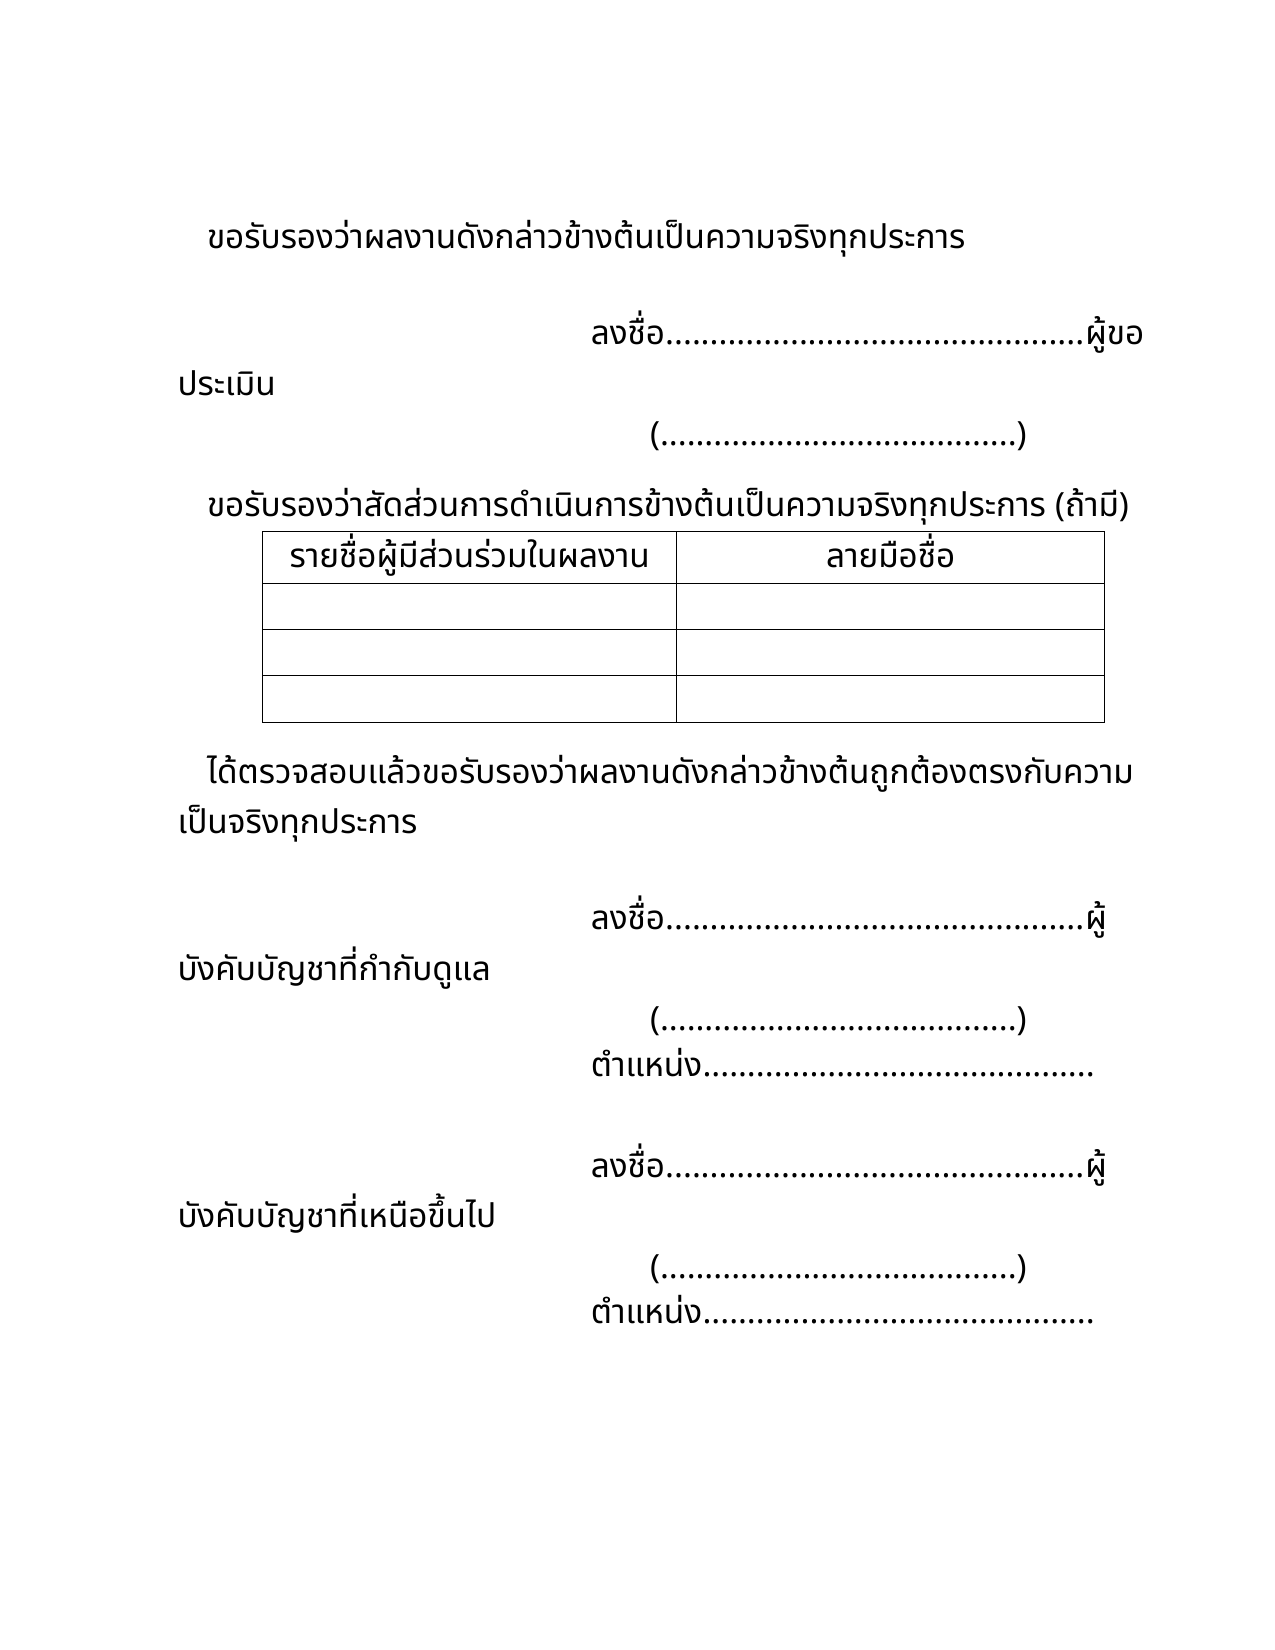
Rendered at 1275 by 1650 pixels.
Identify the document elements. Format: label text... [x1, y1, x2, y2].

text ได้ตรวจสอบแล้วขอรับรองว่าผลงานดังกล่าวข้างต้นถูกต้องตรงกับความเป็นจริงทุกประการ [177, 748, 1157, 849]
table_header รายชื่อผู้มีส่วนร่วมในผลงาน [263, 532, 676, 582]
text ขอรับรองว่าสัดส่วนการดำเนินการข้างต้นเป็นความจริงทุกประการ (ถ้ามี) [177, 480, 1157, 531]
table_header ลายมือชื่อ [677, 532, 1104, 582]
table_cell [677, 676, 1104, 722]
table_cell [677, 630, 1104, 675]
text ตำแหน่ง............................................ [177, 1288, 1157, 1339]
table_cell [263, 584, 676, 629]
table_cell [677, 584, 1104, 629]
table_cell [263, 676, 676, 722]
text (........................................) [177, 410, 1157, 455]
table_cell [263, 630, 676, 675]
text ขอรับรองว่าผลงานดังกล่าวข้างต้นเป็นความจริงทุกประการ [177, 213, 1157, 263]
text ลงชื่อ...............................................ผู้บังคับบัญชาที่กำกับดูแล [177, 894, 1157, 995]
text ลงชื่อ...............................................ผู้บังคับบัญชาที่เหนือขึ้นไป [177, 1142, 1157, 1243]
text ตำแหน่ง............................................ [177, 1041, 1157, 1091]
text (........................................) [177, 995, 1157, 1041]
text ลงชื่อ...............................................ผู้ขอประเมิน [177, 309, 1157, 410]
text (........................................) [177, 1243, 1157, 1288]
